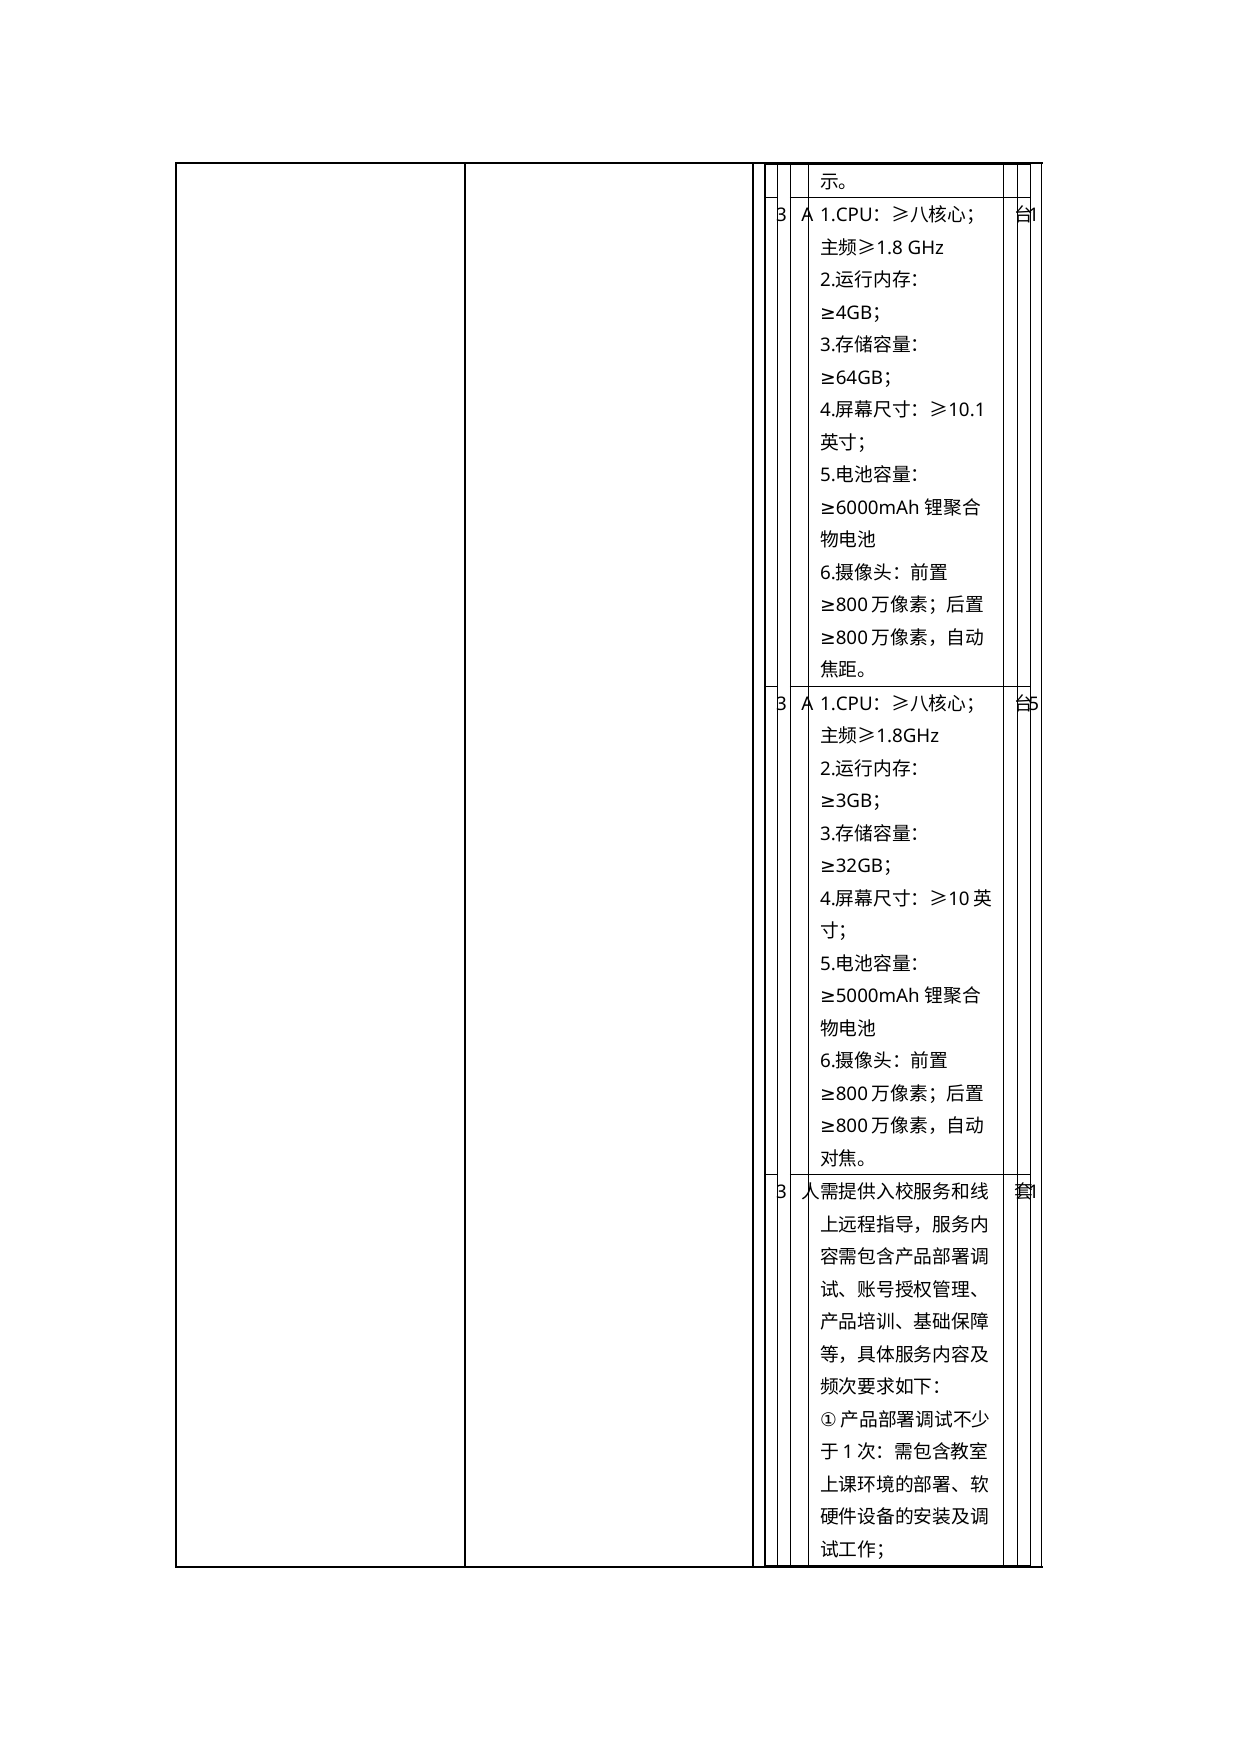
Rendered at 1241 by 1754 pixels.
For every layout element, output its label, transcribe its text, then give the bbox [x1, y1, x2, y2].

table_cell [809, 165, 1003, 197]
table_cell [809, 687, 1003, 1174]
table_cell 1 [177, 164, 464, 1566]
table_cell [791, 165, 808, 197]
table_cell [754, 164, 764, 1566]
table_cell [1004, 687, 1017, 1174]
table_cell [1018, 165, 1030, 197]
table_cell [766, 687, 777, 1174]
table_cell [1018, 687, 1030, 700]
table_cell [1018, 1175, 1030, 1184]
table_cell [766, 1175, 777, 1565]
table_cell [778, 165, 790, 1565]
table_cell [1004, 1175, 1017, 1565]
table_cell [809, 198, 1003, 686]
table_cell [766, 198, 777, 686]
table_cell [1018, 701, 1030, 708]
table_cell [1018, 710, 1030, 1174]
table_cell [791, 198, 808, 686]
table_cell [1004, 165, 1017, 197]
table_cell [1031, 164, 1041, 1566]
table_cell [1018, 1198, 1030, 1565]
table_cell [466, 164, 752, 1566]
table_cell [791, 1175, 808, 1565]
table_cell [809, 1175, 1003, 1565]
table_cell [1018, 212, 1030, 686]
table_cell [766, 165, 777, 197]
table_cell [1004, 198, 1017, 686]
table_cell [791, 687, 808, 1174]
table_cell [1018, 198, 1030, 211]
